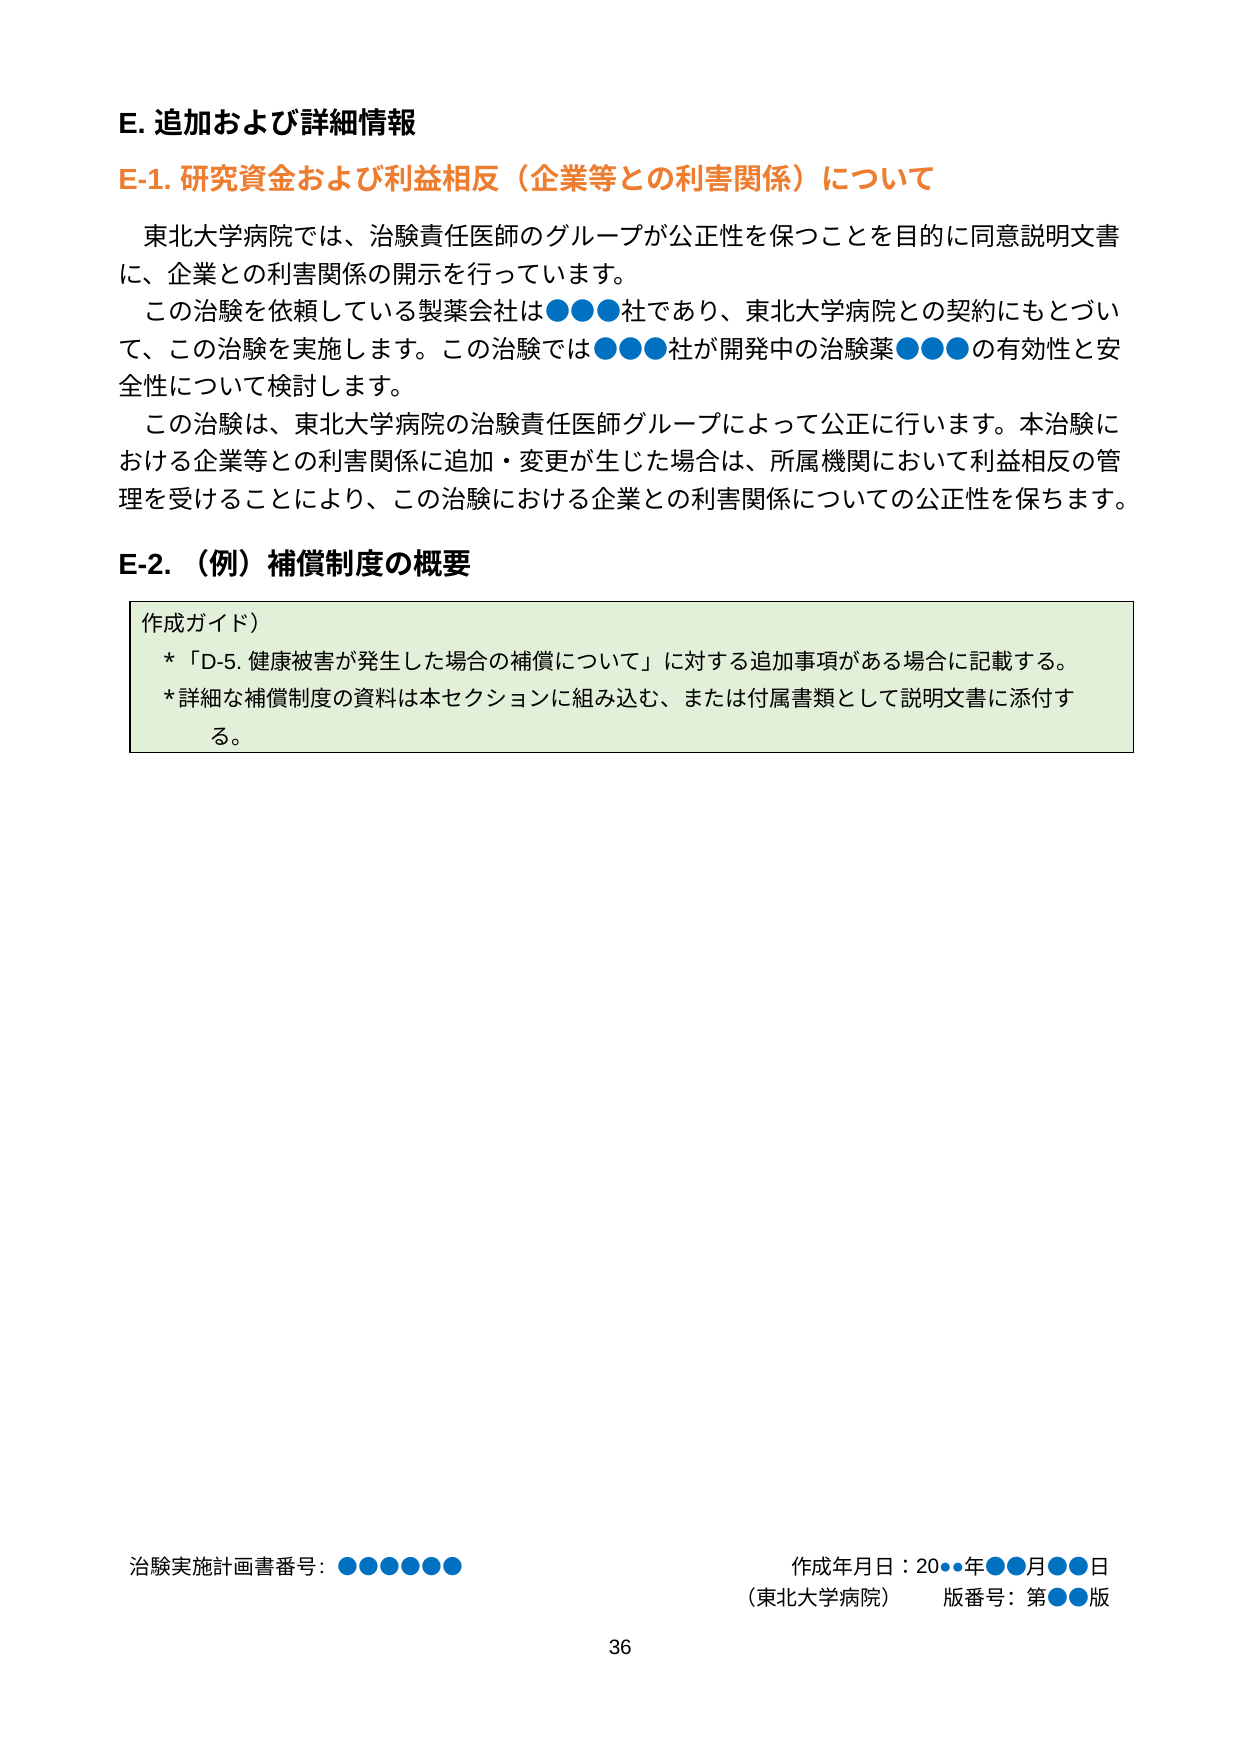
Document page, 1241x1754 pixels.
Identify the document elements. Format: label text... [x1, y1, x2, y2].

subtitle 追加および詳細情報 [118, 103, 1122, 141]
text この治験を依頼している製薬会社は●●●社であり、東北大学病院との契約にもとづいて、この治験を実施します。この治験では●●●社が開発中の治験薬●●●の有効性と安全性について検討します。 [118, 291, 1122, 403]
text 東北大学病院では、治験責任医師のグループが公正性を保つことを目的に同意説明文書に、企業との利害関係の開示を行っています。 [118, 216, 1122, 291]
text この治験は、東北大学病院の治験責任医師グループによって公正に行います。本治験における企業等との利害関係に追加・変更が生じた場合は、所属機関において利益相反の管理を受けることにより、この治験における企業との利害関係についての公正性を保ちます。 [118, 403, 1122, 516]
subtitle （例）補償制度の概要 [118, 544, 1122, 582]
subtitle 研究資金および利益相反（企業等との利害関係）について [118, 159, 1122, 197]
table_header 作成ガイド） 「D-5. 健康被害が発生した場合の補償について」に対する追加事項がある場合に記載する。 詳細な補償制度の資料は本セクションに組み込む、または付属書類として説明文書に添付する。 [131, 602, 1133, 752]
